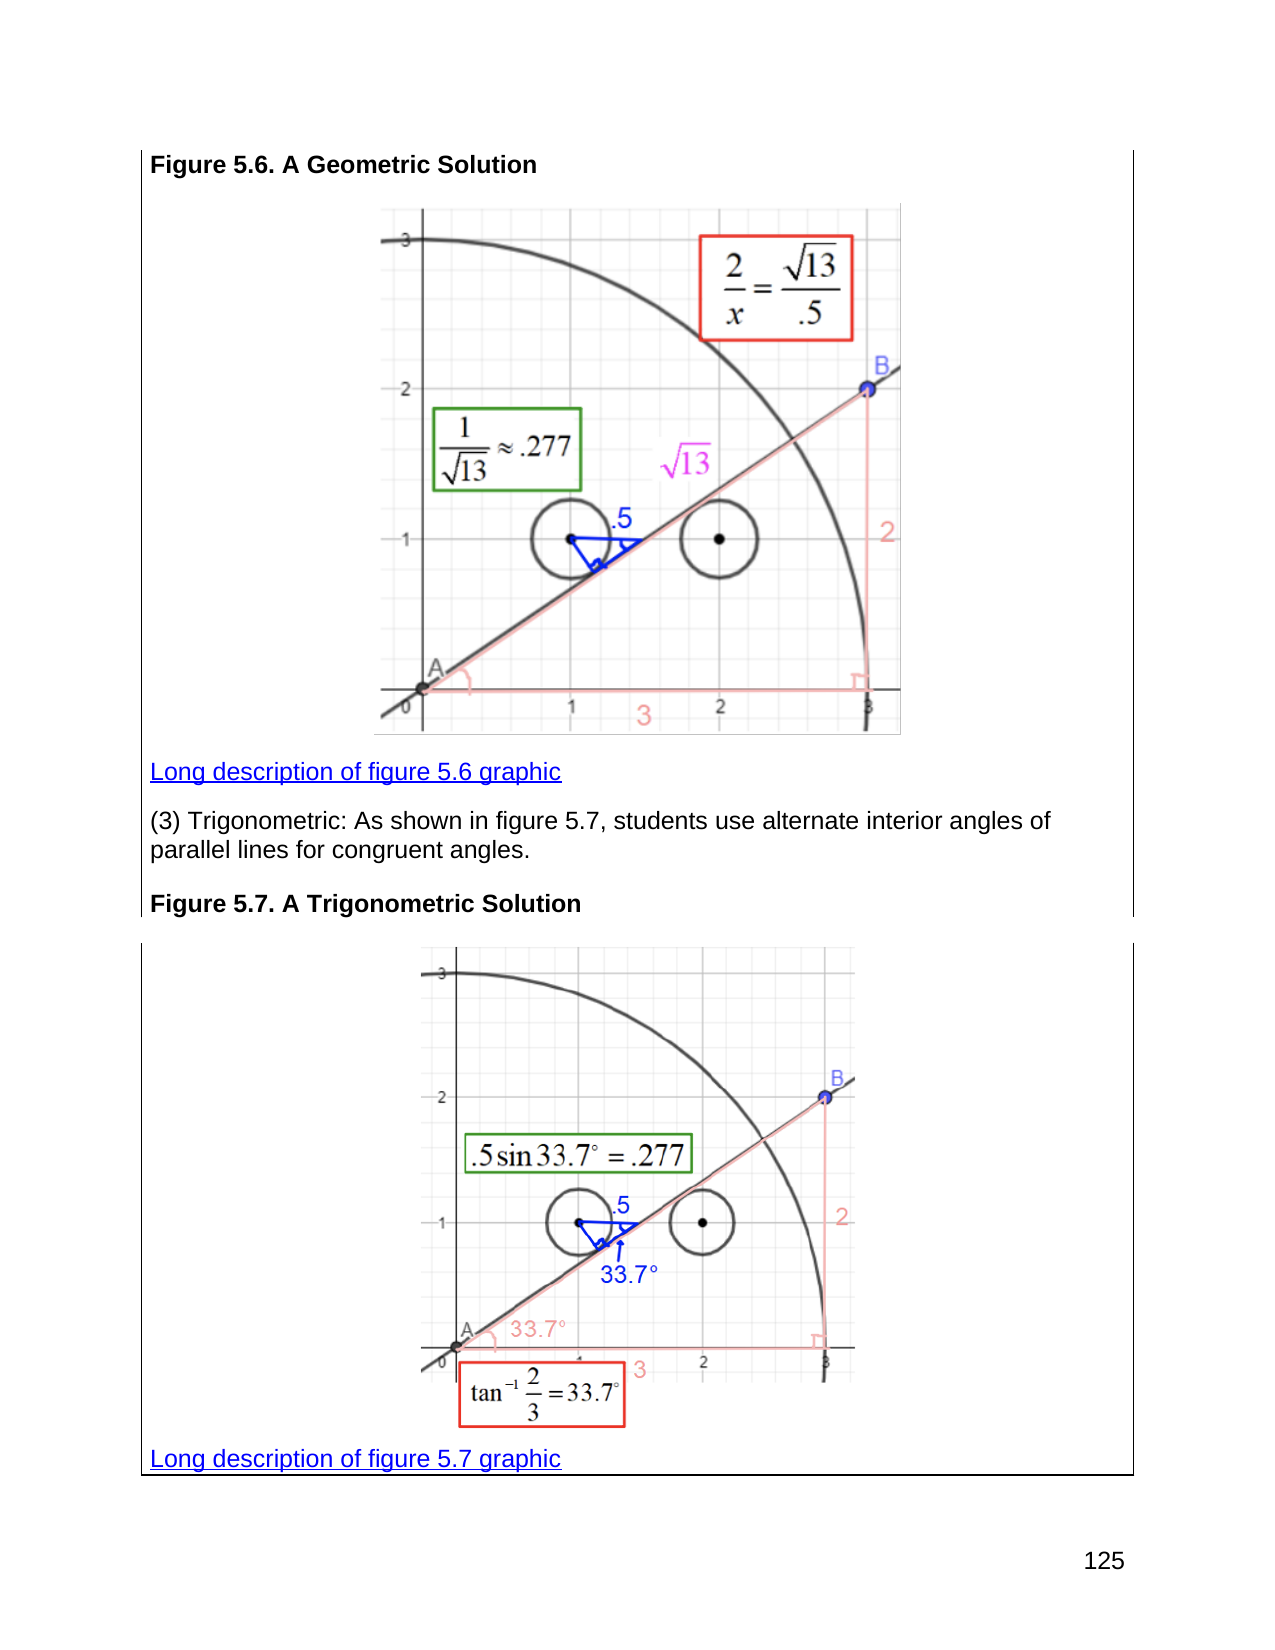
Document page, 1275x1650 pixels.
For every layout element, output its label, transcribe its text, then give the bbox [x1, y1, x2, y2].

text (3) Trigonometric: As shown in figure 5.7, students use alternate interior angles of parallel lines for congruent angles. [142, 806, 1133, 864]
subtitle Figure 5.6. A Geometric Solution [150, 150, 1125, 179]
text Long description of figure 5.7 graphic [142, 1444, 1133, 1474]
picture [374, 203, 902, 736]
picture [417, 942, 858, 1432]
text Long description of figure 5.6 graphic [142, 757, 1133, 785]
subtitle Figure 5.7. A Trigonometric Solution [142, 889, 1133, 917]
